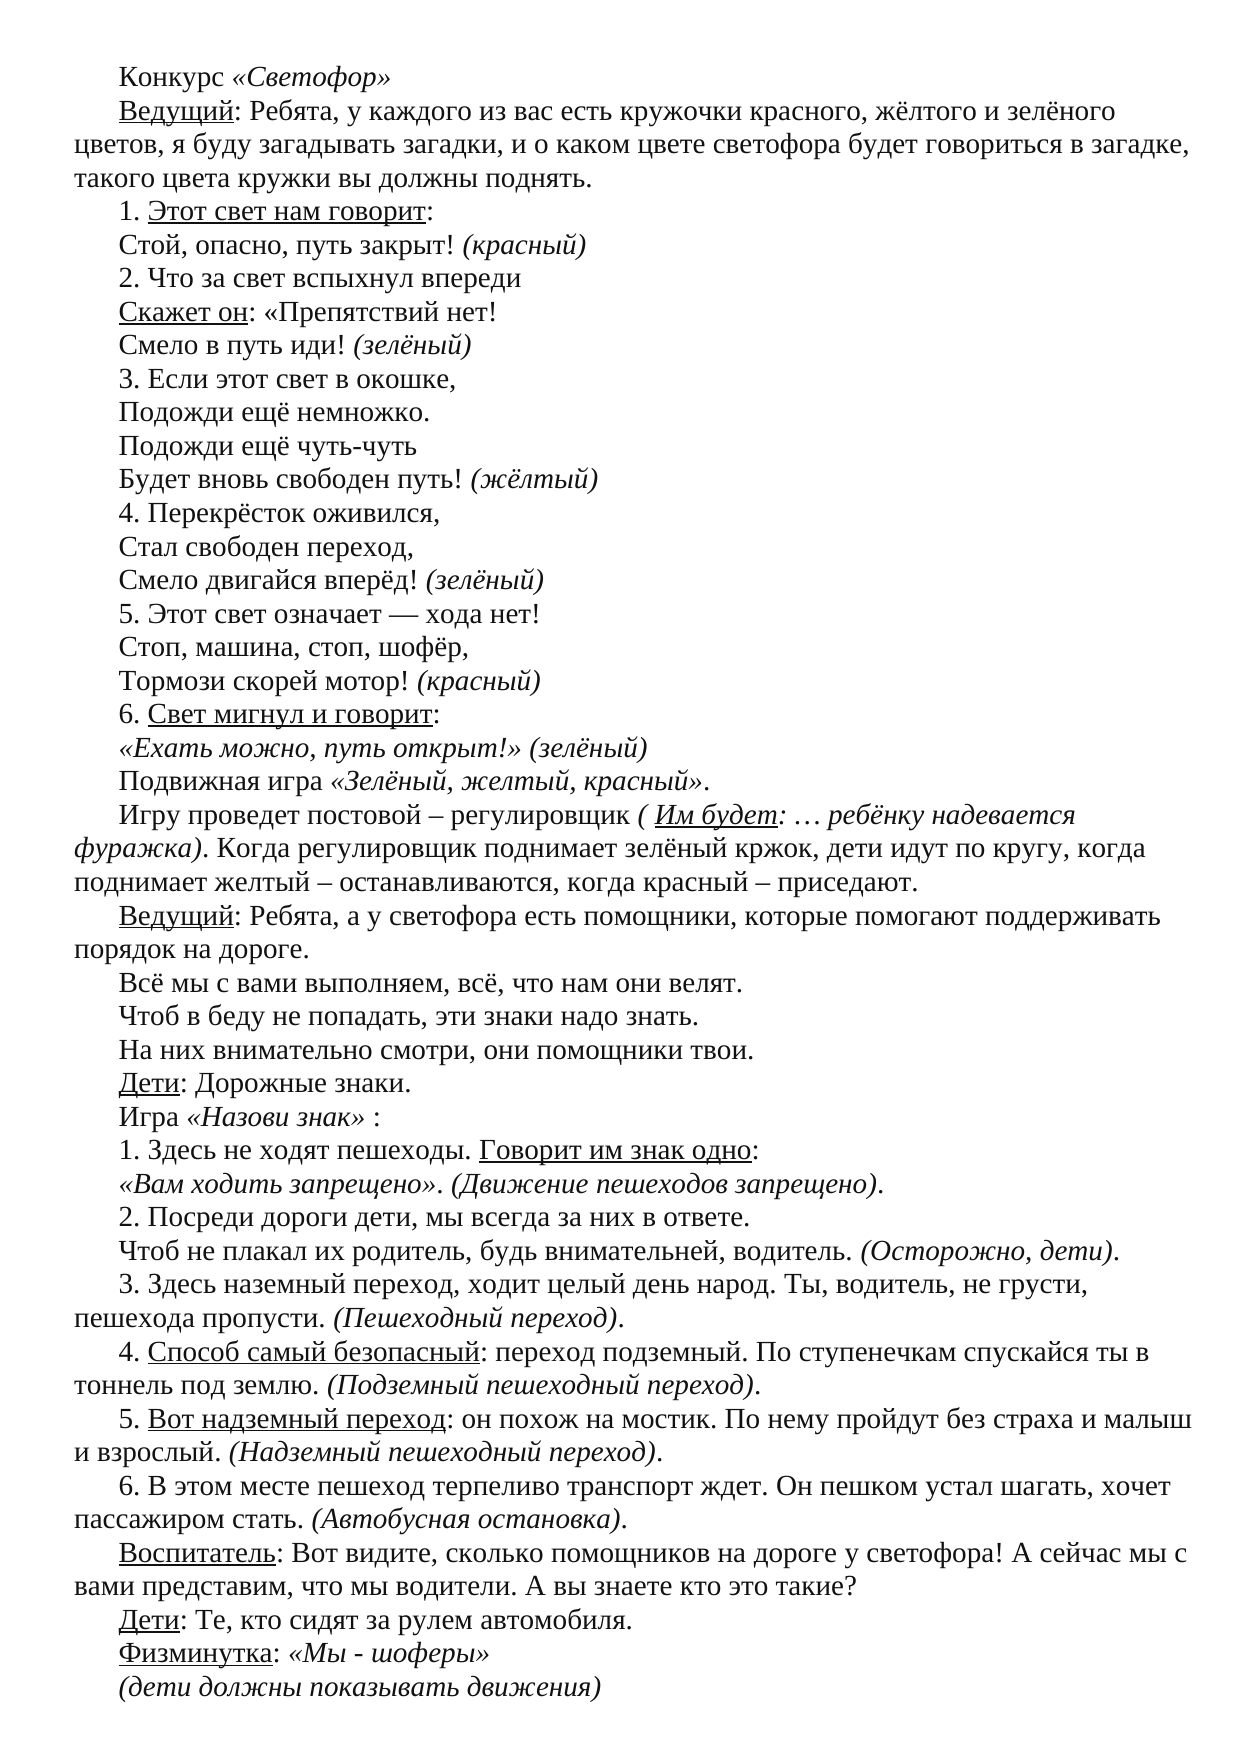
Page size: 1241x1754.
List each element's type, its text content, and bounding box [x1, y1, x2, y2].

text 2. Что за свет вспыхнул впереди [74, 260, 1211, 294]
text Дети: Те, кто сидят за рулем автомобиля. [74, 1602, 1211, 1636]
text 3. Если этот свет в окошке, [74, 361, 1211, 394]
text 4. Способ самый безопасный: переход подземный. По ступенечкам спускайся ты в тоннель под землю. (Подземный пешеходный переход). [74, 1334, 1211, 1401]
text 5. Этот свет означает — хода нет! [74, 596, 1211, 629]
text Конкурс «Светофор» [74, 59, 1211, 93]
text Игру проведет постовой – регулировщик ( Им будет: … ребёнку надевается фуражка). Когда регулировщик поднимает зелёный кржок, дети идут по кругу, когда поднимает желтый – останавливаются, когда красный – приседают. [74, 797, 1211, 898]
text Смело в путь иди! (зелёный) [74, 327, 1211, 361]
text Подожди ещё немножко. [74, 394, 1211, 428]
text «Ехать можно, путь открыт!» (зелёный) [74, 730, 1211, 763]
text Смело двигайся вперёд! (зелёный) [74, 562, 1211, 596]
text Чтоб не плакал их родитель, будь внимательней, водитель. (Осторожно, дети). [74, 1233, 1211, 1267]
text Всё мы с вами выполняем, всё, что нам они велят. [74, 965, 1211, 998]
text Игра «Назови знак» : [74, 1099, 1211, 1132]
text На них внимательно смотри, они помощники твои. [74, 1032, 1211, 1065]
text Чтоб в беду не попадать, эти знаки надо знать. [74, 998, 1211, 1032]
text (дети должны показывать движения) [74, 1669, 1211, 1703]
text 6. В этом месте пешеход терпеливо транспорт ждет. Он пешком устал шагать, хочет пассажиром стать. (Автобусная остановка). [74, 1468, 1211, 1535]
text Воспитатель: Вот видите, сколько помощников на дороге у светофора! А сейчас мы с вами представим, что мы водители. А вы знаете кто это такие? [74, 1535, 1211, 1602]
text Дети: Дорожные знаки. [74, 1065, 1211, 1099]
text 6. Свет мигнул и говорит: [74, 696, 1211, 730]
text 2. Посреди дороги дети, мы всегда за них в ответе. [74, 1199, 1211, 1233]
text Ведущий: Ребята, а у светофора есть помощники, которые помогают поддерживать порядок на дороге. [74, 898, 1211, 965]
text 4. Перекрёсток оживился, [74, 495, 1211, 529]
text Физминутка: «Мы - шоферы» [74, 1636, 1211, 1669]
text Тормози скорей мотор! (красный) [74, 663, 1211, 696]
text 3. Здесь наземный переход, ходит целый день народ. Ты, водитель, не грусти, пешехода пропусти. (Пешеходный переход). [74, 1267, 1211, 1334]
text 5. Вот надземный переход: он похож на мостик. По нему пройдут без страха и малыш и взрослый. (Надземный пешеходный переход). [74, 1401, 1211, 1468]
text Стоп, машина, стоп, шофёр, [74, 629, 1211, 663]
text Подвижная игра «Зелёный, желтый, красный». [74, 763, 1211, 797]
text «Вам ходить запрещено». (Движение пешеходов запрещено). [74, 1166, 1211, 1199]
text Ведущий: Ребята, у каждого из вас есть кружочки красного, жёлтого и зелёного цветов, я буду загадывать загадки, и о каком цвете светофора будет говориться в загадке, такого цвета кружки вы должны поднять. [74, 93, 1211, 193]
text 1. Этот свет нам говорит: [74, 193, 1211, 227]
text Будет вновь свободен путь! (жёлтый) [74, 462, 1211, 495]
text Подожди ещё чуть-чуть [74, 428, 1211, 462]
text Скажет он: «Препятствий нет! [74, 294, 1211, 327]
text Стой, опасно, путь закрыт! (красный) [74, 227, 1211, 260]
text 1. Здесь не ходят пешеходы. Говорит им знак одно: [74, 1132, 1211, 1166]
text Стал свободен переход, [74, 529, 1211, 562]
